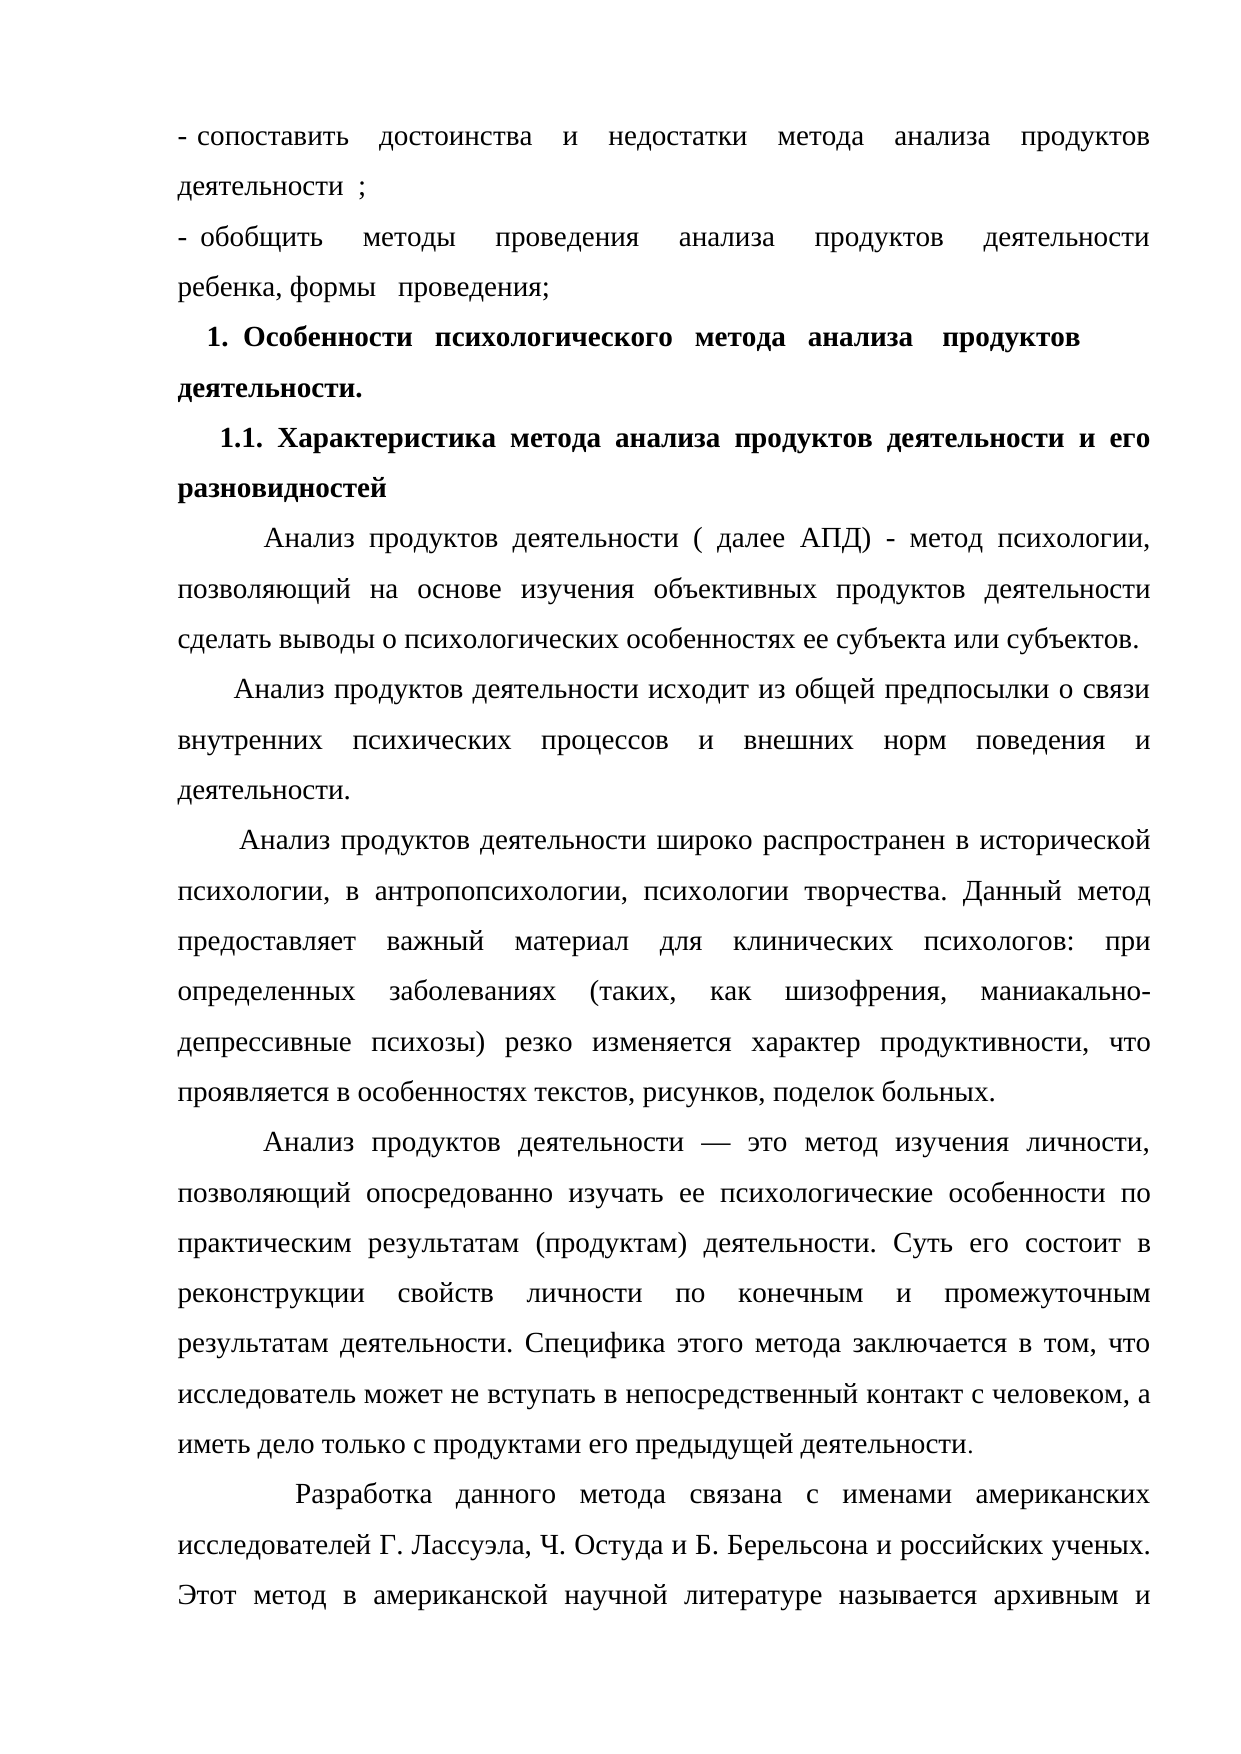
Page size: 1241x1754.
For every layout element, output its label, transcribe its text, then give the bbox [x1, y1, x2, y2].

text - сопоставить достоинства и недостатки метода анализа продуктов деятельности ; [177, 118, 1152, 202]
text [177, 1477, 1152, 1611]
text 1.1. Характеристика метода анализа продуктов деятельности и его разновидностей Анализ продуктов деятельности ( далее АПД) - метод психологии, позволяющий на основе изучения объективных продуктов деятельности сделать выводы о психологических особенностях ее субъекта или субъектов. [177, 420, 1152, 655]
text 1. Особенности психологического метода анализа продуктов деятельности. [177, 319, 1152, 403]
text Анализ продуктов деятельности исходит из общей предпосылки о связи внутренних психических процессов и внешних норм поведения и деятельности. [177, 672, 1152, 806]
text - обобщить методы проведения анализа продуктов деятельности ребенка, формы проведения; [177, 219, 1152, 303]
text Анализ продуктов деятельности — это метод изучения личности, позволяющий опосредованно изучать ее психологические особенности по практическим результатам (продуктам) деятельности. Суть его состоит в реконструкции свойств личности по конечным и промежуточным результатам деятельности. Специфика этого метода заключается в том, что исследователь может не вступать в непосредственный контакт с человеком, а иметь дело только с продуктами его предыдущей деятельности. [177, 1124, 1152, 1460]
text Анализ продуктов деятельности широко распространен в исторической психологии, в антропопсихологии, психологии творчества. Данный метод предоставляет важный материал для клинических психологов: при определенных заболеваниях (таких, как шизофрения, маниакально-депрессивные психозы) резко изменяется характер продуктивности, что проявляется в особенностях текстов, рисунков, поделок больных. [177, 822, 1152, 1108]
